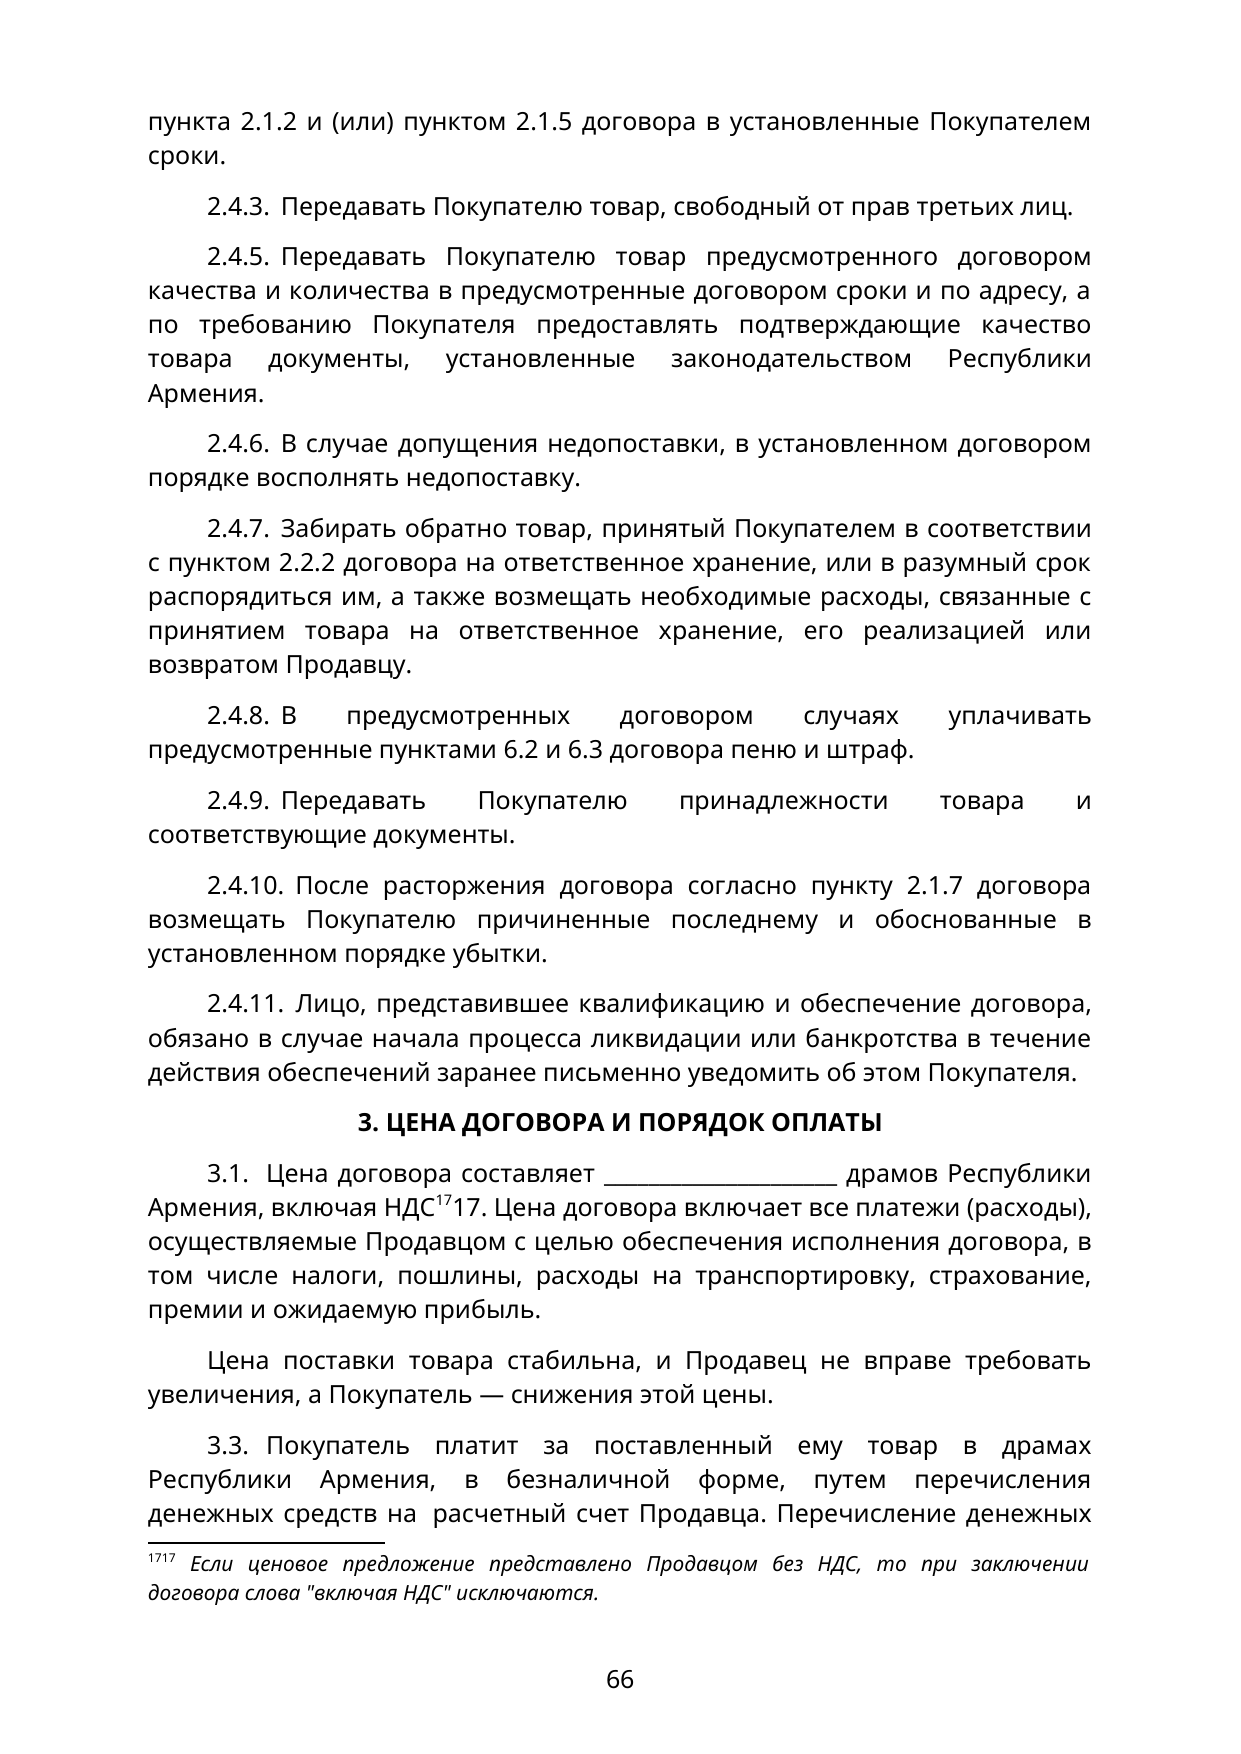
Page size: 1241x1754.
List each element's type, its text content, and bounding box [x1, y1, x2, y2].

text 2.4.10. После расторжения договора согласно пункту 2.1.7 договора возмещать Покупателю причиненные последнему и обоснованные в установленном порядке убытки. [148, 867, 1092, 969]
text 3. ЦЕНА ДОГОВОРА И ПОРЯДОК ОПЛАТЫ [148, 1105, 1092, 1139]
text 2.4.9. Передавать Покупателю принадлежности товара и соответствующие документы. [148, 782, 1092, 851]
text 3.1. Цена договора составляет _____________________ драмов Республики Армения, включая НДС17. Цена договора включает все платежи (расходы), осуществляемые Продавцом с целью обеспечения исполнения договора, в том числе налоги, пошлины, расходы на транспортировку, страхование, премии и ожидаемую прибыль. [148, 1156, 1092, 1326]
text 2.4.7. Забирать обратно товар, принятый Покупателем в соответствии с пунктом 2.2.2 договора на ответственное хранение, или в разумный срок распорядиться им, а также возмещать необходимые расходы, связанные с принятием товара на ответственное хранение, его реализацией или возвратом Продавцу. [148, 511, 1092, 681]
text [148, 1427, 1092, 1530]
text 2.4.11. Лицо, представившее квалификацию и обеспечение договора, обязано в случае начала процесса ликвидации или банкротства в течение действия обеспечений заранее письменно уведомить об этом Покупателя. [148, 986, 1092, 1088]
text 2.4.6. В случае допущения недопоставки, в установленном договором порядке восполнять недопоставку. [148, 426, 1092, 494]
text 2.4.3. Передавать Покупателю товар, свободный от прав третьих лиц. [148, 188, 1092, 222]
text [148, 103, 1092, 172]
text Цена поставки товара стабильна, и Продавец не вправе требовать увеличения, а Покупатель — снижения этой цены. [148, 1343, 1092, 1411]
text 2.4.5. Передавать Покупателю товар предусмотренного договором качества и количества в предусмотренные договором сроки и по адресу, а по требованию Покупателя предоставлять подтверждающие качество товара документы, установленные законодательством Республики Армения. [148, 239, 1092, 409]
text 2.4.8. В предусмотренных договором случаях уплачивать предусмотренные пунктами 6.2 и 6.3 договора пеню и штраф. [148, 698, 1092, 766]
